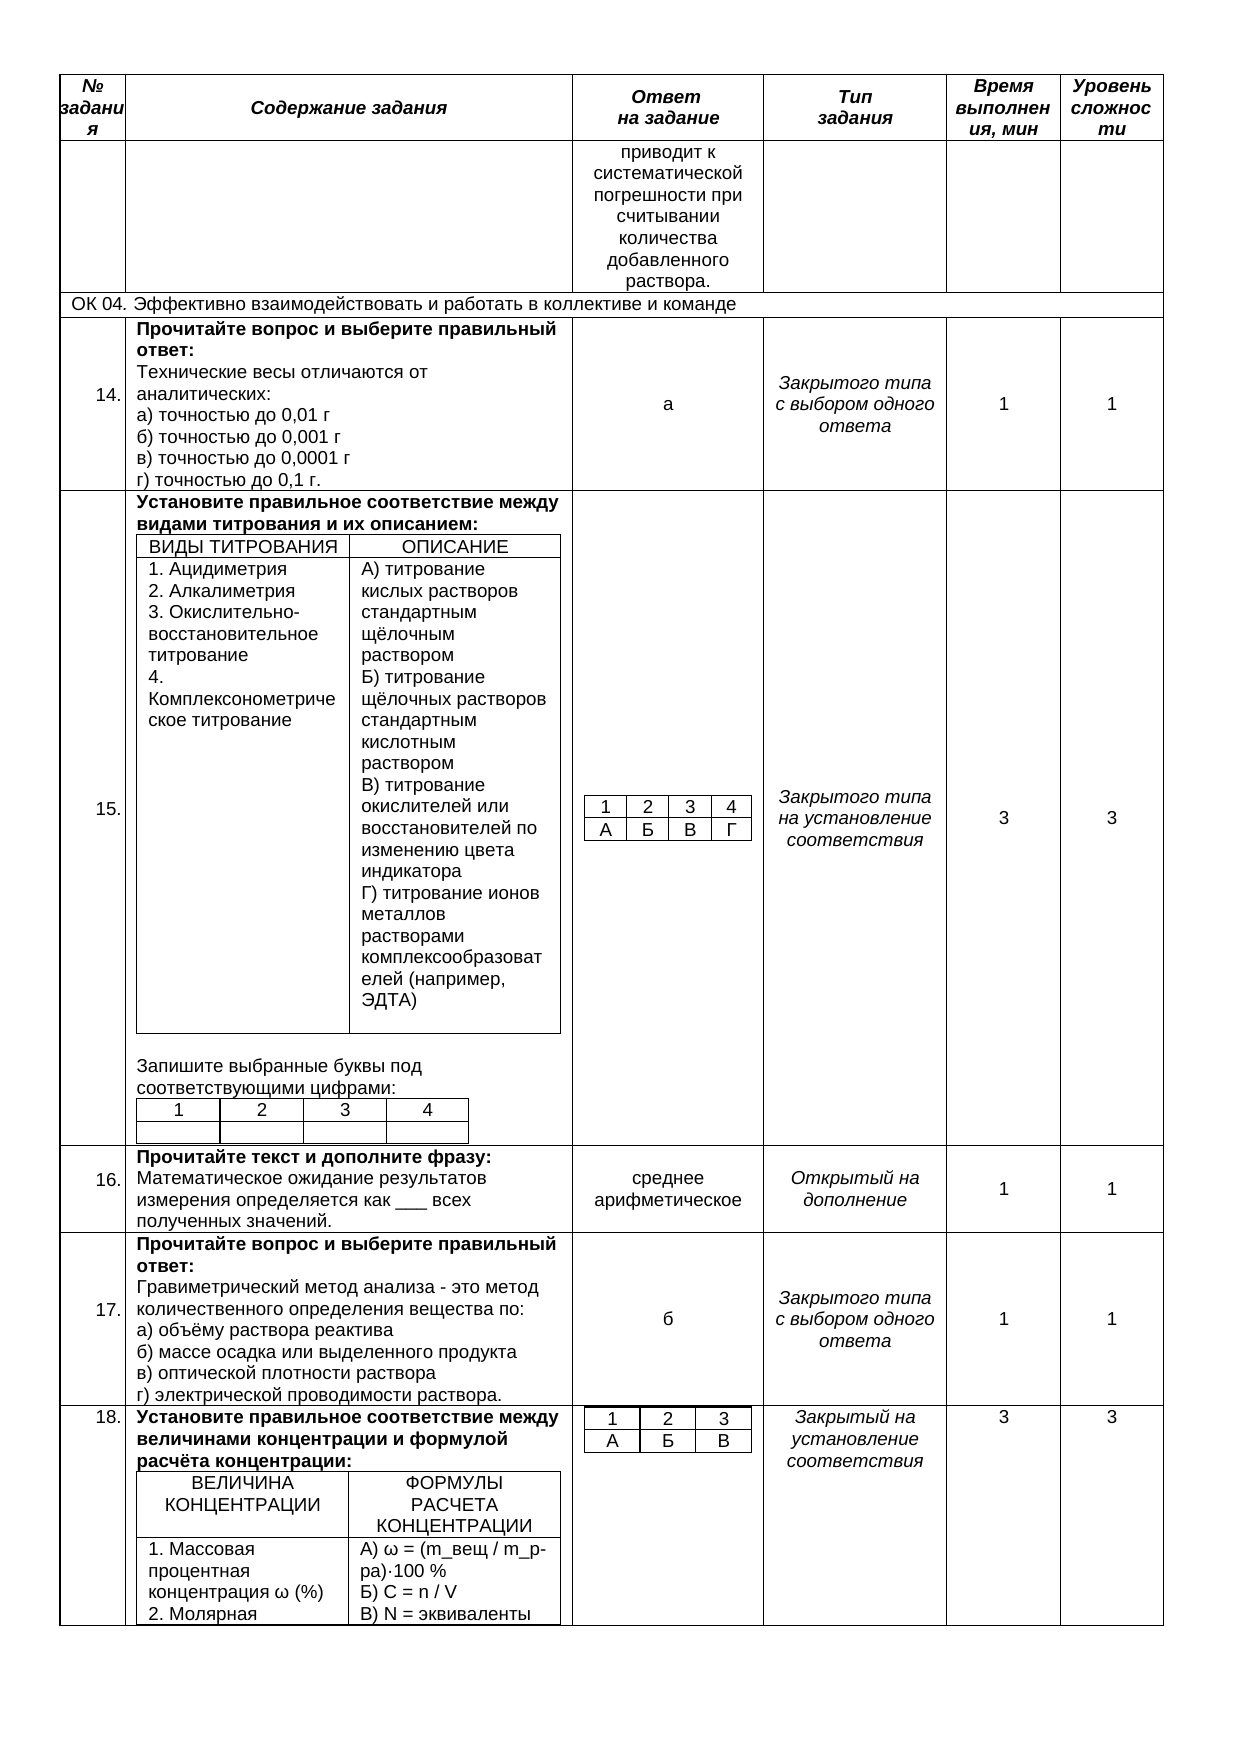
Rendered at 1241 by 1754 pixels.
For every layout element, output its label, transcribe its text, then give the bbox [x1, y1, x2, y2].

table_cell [764, 141, 946, 292]
table_header Содержание задания [126, 75, 572, 139]
table_cell Прочитайте вопрос и выберите правильный ответ: Технические весы отличаются от аналитических: а) точностью до 0,01 г б) точностью до 0,001 г в) точностью до 0,0001 г г) точностью до 0,1 г. [126, 318, 572, 490]
table_cell Установите правильное соответствие между видами титрования и их описанием: Запишите выбранные буквы под соответствующими цифрами: [126, 491, 572, 1144]
table_cell Закрытого типа с выбором одного ответа [764, 318, 946, 490]
table_cell а [573, 318, 763, 490]
table_cell [61, 318, 125, 490]
table_cell Открытый на дополнение [764, 1146, 946, 1232]
table_header Тип задания [764, 75, 946, 139]
table_cell [61, 1233, 125, 1405]
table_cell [126, 1406, 572, 1625]
table_cell Прочитайте текст и дополните фразу: Математическое ожидание результатов измерения определяется как ___ всех полученных значений. [126, 1146, 572, 1232]
table_header Уровень сложности [1061, 75, 1163, 139]
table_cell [126, 141, 572, 292]
table_cell [573, 491, 763, 1144]
table_cell 3 [947, 1406, 1060, 1625]
table_cell 3 [1061, 491, 1163, 1144]
table_header № задания [61, 75, 125, 139]
table_cell 1 [947, 318, 1060, 490]
table_cell [573, 1406, 763, 1625]
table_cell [573, 141, 763, 292]
table_cell [61, 1146, 125, 1232]
table_cell [61, 1406, 125, 1625]
table_cell Прочитайте вопрос и выберите правильный ответ: Гравиметрический метод анализа - это метод количественного определения вещества по: а) объёму раствора реактива б) массе осадка или выделенного продукта в) оптической плотности раствора г) электрической проводимости раствора. [126, 1233, 572, 1405]
table_header Ответ на задание [573, 75, 763, 139]
table_cell 1 [1061, 1233, 1163, 1405]
table_cell 1 [1061, 318, 1163, 490]
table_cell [764, 1406, 946, 1625]
table_header Время выполнения, мин [947, 75, 1060, 139]
table_cell 1 [947, 1233, 1060, 1405]
table_cell 3 [947, 491, 1060, 1144]
table_cell Закрытого типа с выбором одного ответа [764, 1233, 946, 1405]
table_cell ОК 04. Эффективно взаимодействовать и работать в коллективе и команде [61, 293, 1163, 317]
table_cell [61, 141, 125, 292]
table_cell 3 [1061, 1406, 1163, 1625]
table_cell 3 [947, 141, 1060, 292]
table_cell [61, 491, 125, 1144]
table_cell Закрытого типа на установление соответствия [764, 491, 946, 1144]
table_cell 1 [1061, 1146, 1163, 1232]
table_cell 1 [947, 1146, 1060, 1232]
table_cell б [573, 1233, 763, 1405]
table_cell среднее арифметическое [573, 1146, 763, 1232]
table_cell 3 [1061, 141, 1163, 292]
